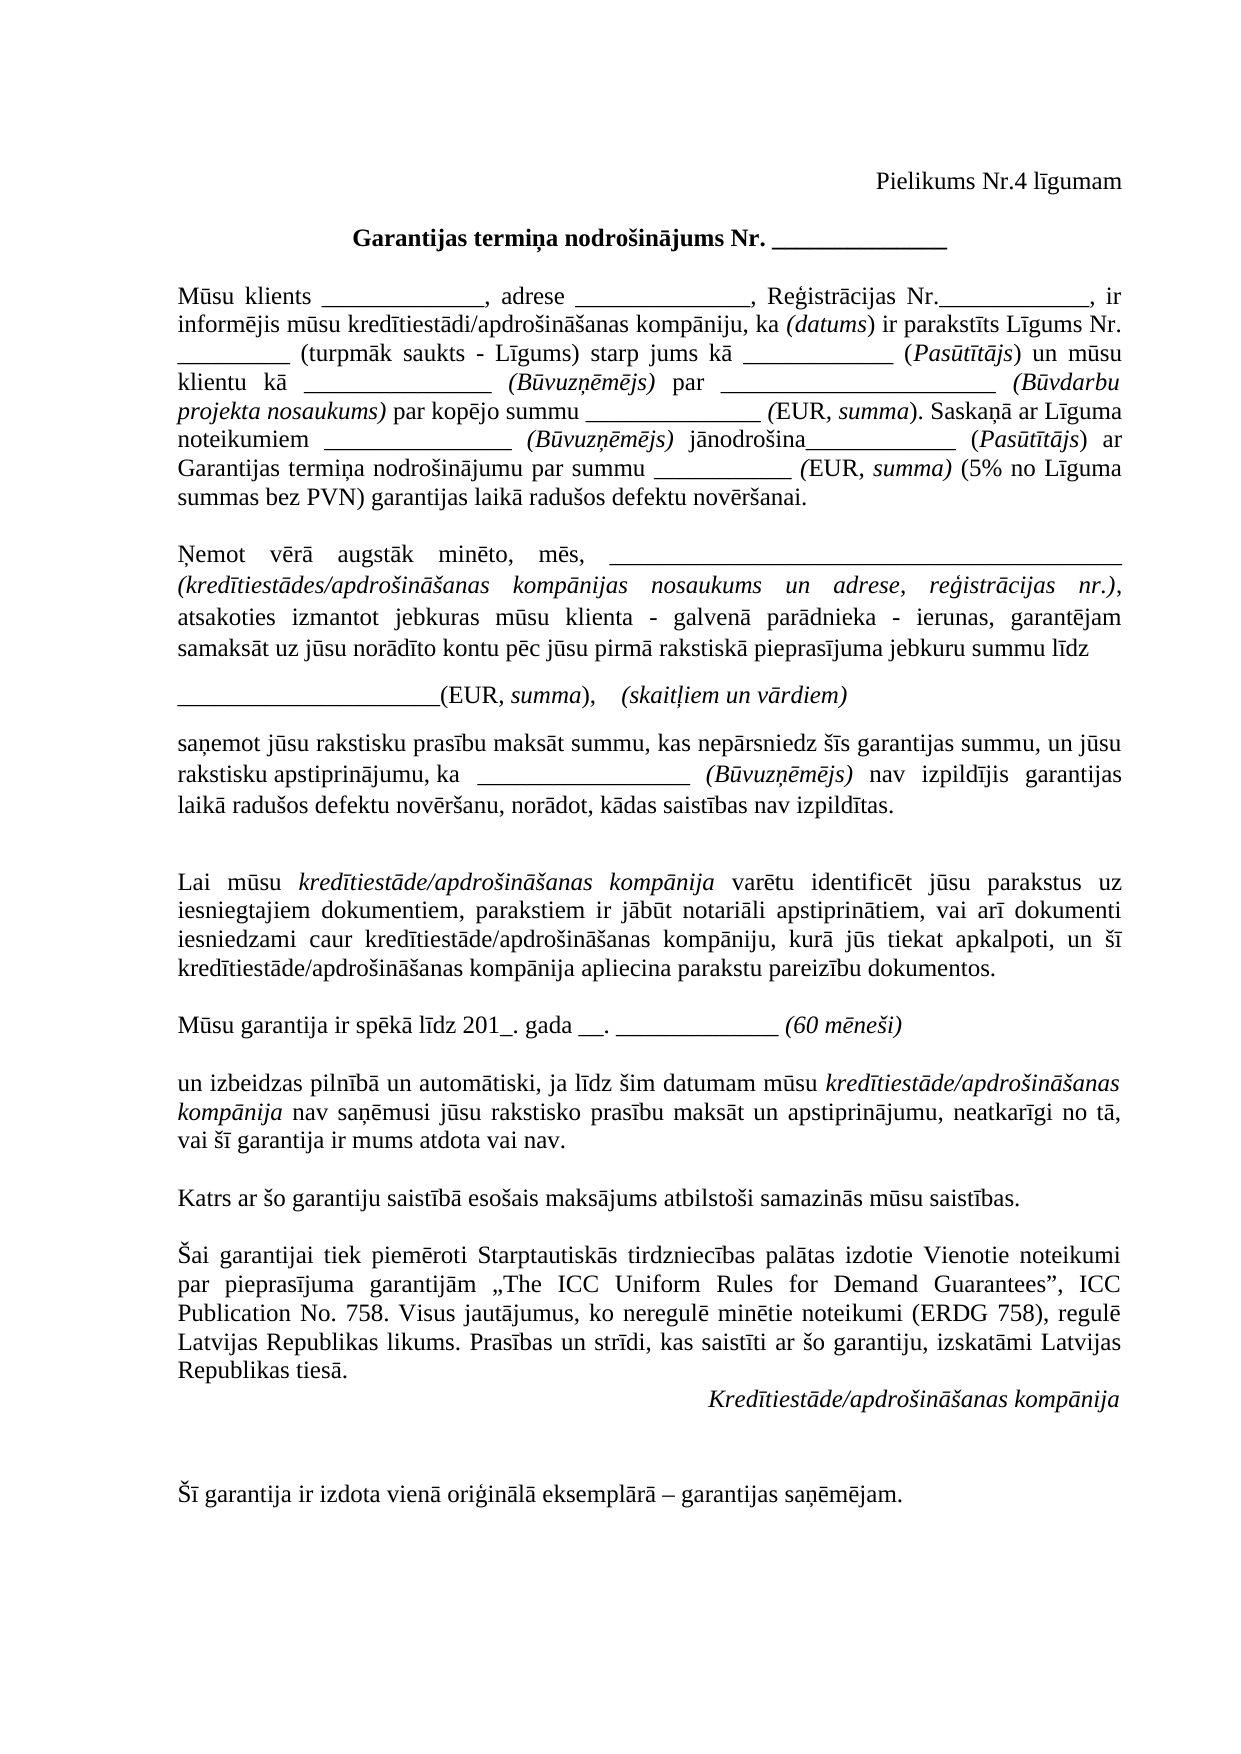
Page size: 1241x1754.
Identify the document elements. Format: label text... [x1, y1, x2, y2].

text Šai garantijai tiek piemēroti Starptautiskās tirdzniecības palātas izdotie Vienotie noteikumi par pieprasījuma garantijām „The ICC Uniform Rules for Demand Guarantees”, ICC Publication No. 758. Visus jautājumus, ko neregulē minētie noteikumi (ERDG 758), regulē Latvijas Republikas likums. Prasības un strīdi, kas saistīti ar šo garantiju, izskatāmi Latvijas Republikas tiesā. [177, 1240, 1122, 1384]
text Kredītiestāde/apdrošināšanas kompānija [177, 1384, 1122, 1413]
text Ņemot vērā augstāk minēto, mēs, _________________________________________ (kredītiestādes/apdrošināšanas kompānijas nosaukums un adrese, reģistrācijas nr.), atsakoties izmantot jebkuras mūsu klienta - galvenā parādnieka - ierunas, garantējam samaksāt uz jūsu norādīto kontu pēc jūsu pirmā rakstiskā pieprasījuma jebkuru summu līdz [177, 539, 1122, 661]
text Šī garantija ir izdota vienā oriģinālā eksemplārā – garantijas saņēmējam. [177, 1479, 1122, 1508]
text un izbeidzas pilnībā un automātiski, ja līdz šim datumam mūsu kredītiestāde/apdrošināšanas kompānija nav saņēmusi jūsu rakstisko prasību maksāt un apstiprinājumu, neatkarīgi no tā, vai šī garantija ir mums atdota vai nav. [177, 1068, 1122, 1154]
text saņemot jūsu rakstisku prasību maksāt summu, kas nepārsniedz šīs garantijas summu, un jūsu rakstisku apstiprinājumu, ka _________________ (Būvuzņēmējs) nav izpildījis garantijas laikā radušos defektu novēršanu, norādot, kādas saistības nav izpildītas. [177, 728, 1122, 819]
text Garantijas termiņa nodrošinājums Nr. ______________ [177, 223, 1122, 252]
text Lai mūsu kredītiestāde/apdrošināšanas kompānija varētu identificēt jūsu parakstus uz iesniegtajiem dokumentiem, parakstiem ir jābūt notariāli apstiprinātiem, vai arī dokumenti iesniedzami caur kredītiestāde/apdrošināšanas kompāniju, kurā jūs tiekat apkalpoti, un šī kredītiestāde/apdrošināšanas kompānija apliecina parakstu pareizību dokumentos. [177, 867, 1122, 982]
text Katrs ar šo garantiju saistībā esošais maksājums atbilstoši samazinās mūsu saistības. [177, 1183, 1122, 1212]
text Mūsu klients _____________, adrese ______________, Reģistrācijas Nr.____________, ir informējis mūsu kredītiestādi/apdrošināšanas kompāniju, ka (datums) ir parakstīts Līgums Nr. _________ (turpmāk saukts - Līgums) starp jums kā ____________ (Pasūtītājs) un mūsu klientu kā _______________ (Būvuzņēmējs) par ______________________ (Būvdarbu projekta nosaukums) par kopējo summu ______________ (EUR, summa). Saskaņā ar Līguma noteikumiem _______________ (Būvuzņēmējs) jānodrošina____________ (Pasūtītājs) ar Garantijas termiņa nodrošinājumu par summu ___________ (EUR, summa) (5% no Līguma summas bez PVN) garantijas laikā radušos defektu novēršanai. [177, 281, 1122, 511]
text _____________________(EUR, summa), (skaitļiem un vārdiem) [177, 680, 1122, 709]
text Mūsu garantija ir spēkā līdz 201_. gada __. _____________ (60 mēneši) [177, 1010, 1122, 1039]
text Pielikums Nr.4 līgumam [177, 166, 1122, 194]
